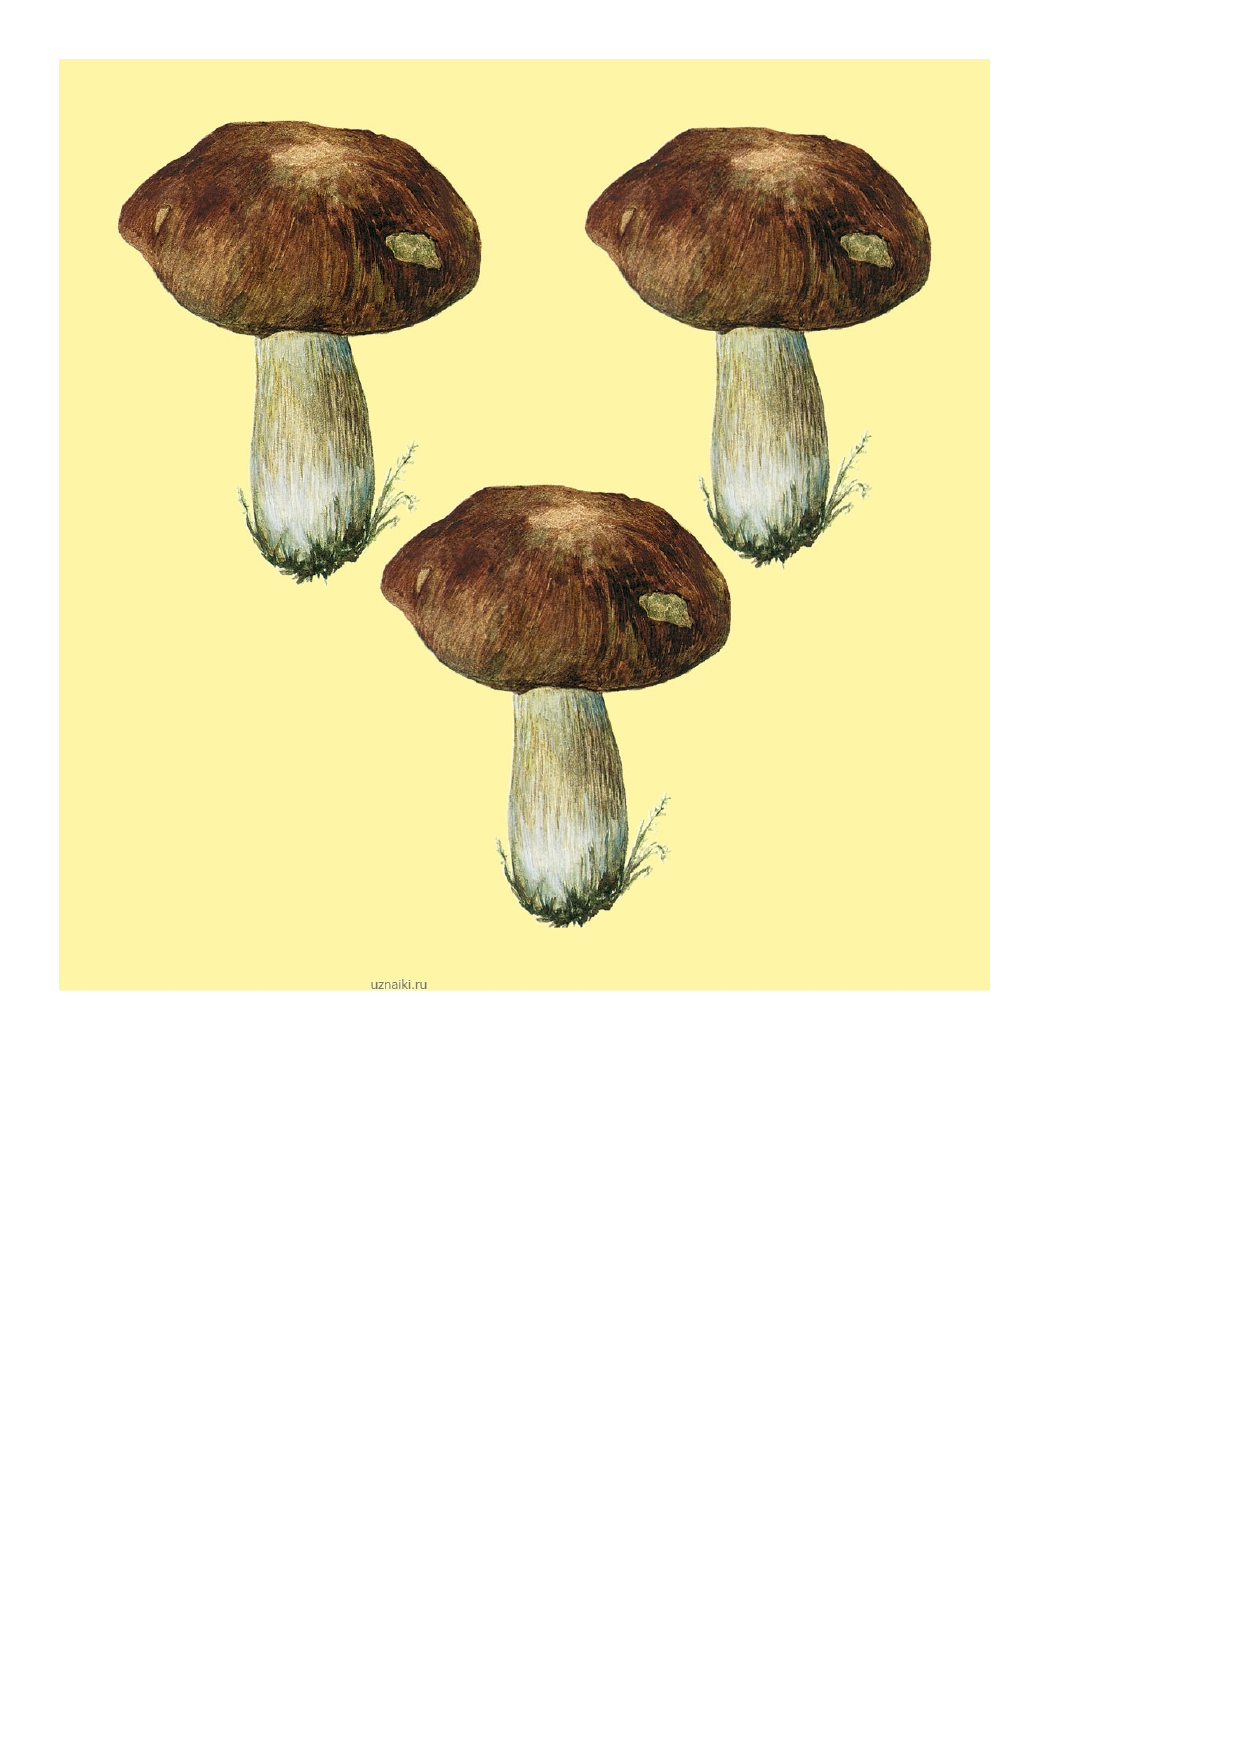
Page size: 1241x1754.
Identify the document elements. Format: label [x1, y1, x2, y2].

picture [59, 59, 991, 991]
